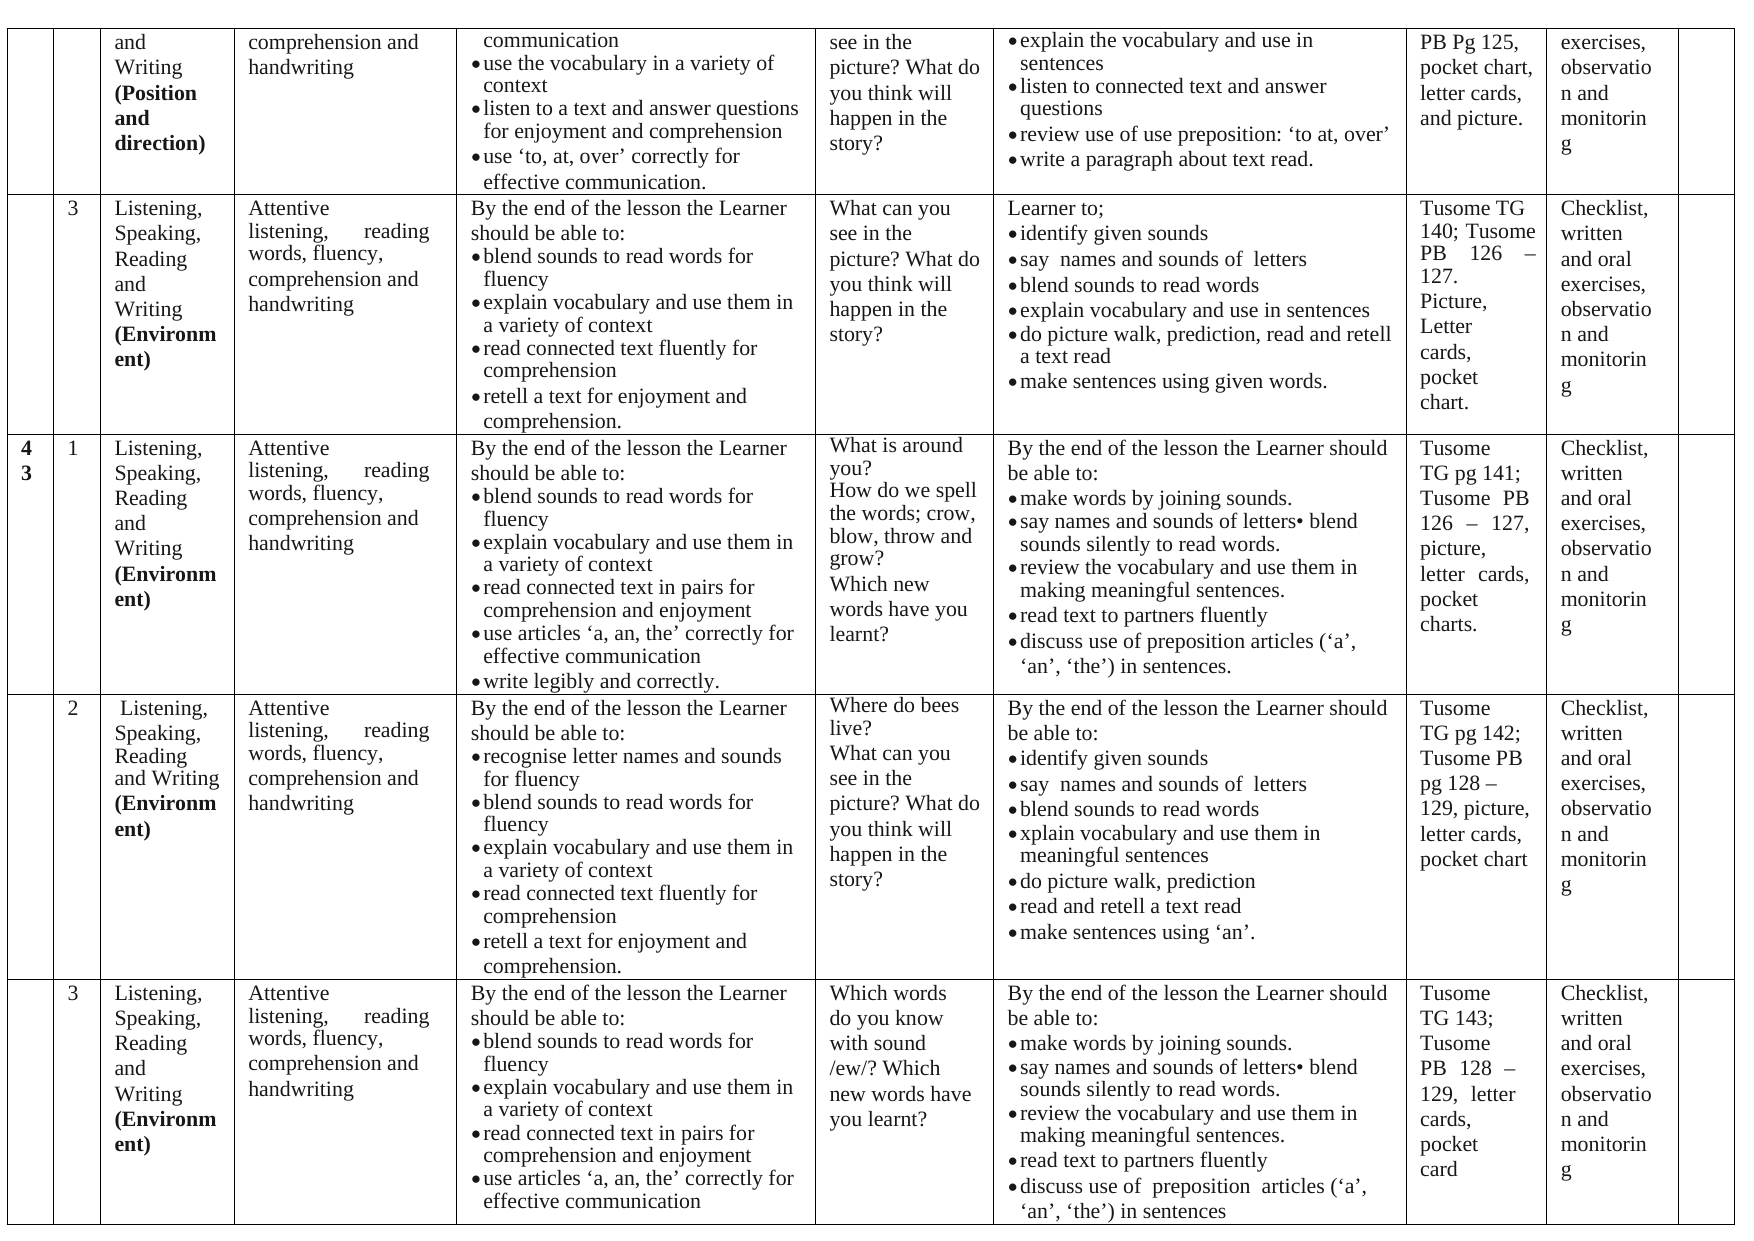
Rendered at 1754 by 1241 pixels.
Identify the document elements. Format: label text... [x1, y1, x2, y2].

table_cell Attentive listening, reading words, fluency, comprehension and handwriting [235, 695, 456, 979]
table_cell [816, 980, 993, 1224]
table_cell [8, 195, 53, 433]
table_cell [1679, 695, 1734, 979]
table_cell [457, 980, 815, 1224]
table_cell Listening, Speaking, Reading and Writing (Environment) [101, 695, 234, 979]
table_cell [1679, 29, 1734, 194]
table_cell [1679, 195, 1734, 433]
table_cell Checklist, written and oral exercises, observation and monitoring [1547, 435, 1678, 693]
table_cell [101, 980, 234, 1224]
table_cell 3 [54, 980, 100, 1224]
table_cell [816, 29, 993, 194]
table_cell [1679, 980, 1734, 1224]
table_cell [1547, 29, 1678, 194]
table_cell 2 [54, 29, 100, 194]
table_cell 43 [8, 435, 53, 693]
table_cell Tusome TG 140; Tusome PB 126 – 127. Picture, Letter cards, pocket chart. [1407, 195, 1546, 433]
table_cell Attentive listening, reading words, fluency, comprehension and handwriting [235, 435, 456, 693]
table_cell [1407, 980, 1546, 1224]
table_cell By the end of the lesson the Learner should be able to: blend sounds to read words for fluency explain vocabulary and use them in a variety of context read connected text fluently for comprehension retell a text for enjoyment and comprehension. [457, 195, 815, 433]
table_cell By the end of the lesson the Learner should be able to: recognise letter names and sounds for fluency blend sounds to read words for fluency explain vocabulary and use them in a variety of context read connected text fluently for comprehension retell a text for enjoyment and comprehension. [457, 695, 815, 979]
table_cell What is around you? How do we spell the words; crow, blow, throw and grow? Which new words have you learnt? [816, 435, 993, 693]
table_cell 3 [54, 195, 100, 433]
table_cell 2 [54, 695, 100, 979]
table_cell Listening, Speaking, Reading and Writing (Environment) [101, 435, 234, 693]
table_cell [1407, 29, 1546, 194]
table_cell By the end of the lesson the Learner should be able to: make words by joining sounds. say names and sounds of letters• blend sounds silently to read words. review the vocabulary and use them in making meaningful sentences. read text to partners fluently discuss use of preposition articles (‘a’, ‘an’, ‘the’) in sentences. [994, 435, 1406, 693]
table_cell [235, 29, 456, 194]
table_cell Where do bees live? What can you see in the picture? What do you think will happen in the story? [816, 695, 993, 979]
table_cell [8, 980, 53, 1224]
table_cell [1679, 435, 1734, 693]
table_cell Learner to; identify given sounds say names and sounds of letters blend sounds to read words explain vocabulary and use in sentences do picture walk, prediction, read and retell a text read make sentences using given words. [994, 195, 1406, 433]
table_cell [8, 695, 53, 979]
table_cell Attentive listening, reading words, fluency, comprehension and handwriting [235, 195, 456, 433]
table_cell Tusome TG pg 142; Tusome PB pg 128 – 129, picture, letter cards, pocket chart [1407, 695, 1546, 979]
table_cell 1 [54, 435, 100, 693]
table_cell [101, 29, 234, 194]
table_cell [235, 980, 456, 1224]
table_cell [994, 29, 1406, 194]
table_cell What can you see in the picture? What do you think will happen in the story? [816, 195, 993, 433]
table_cell Tusome TG pg 141; Tusome PB 126 – 127, picture, letter cards, pocket charts. [1407, 435, 1546, 693]
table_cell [457, 29, 815, 194]
table_cell Checklist, written and oral exercises, observation and monitoring [1547, 695, 1678, 979]
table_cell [1547, 980, 1678, 1224]
table_cell By the end of the lesson the Learner should be able to: identify given sounds say names and sounds of letters blend sounds to read words xplain vocabulary and use them in meaningful sentences do picture walk, prediction read and retell a text read make sentences using ‘an’. [994, 695, 1406, 979]
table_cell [994, 980, 1406, 1224]
table_cell Checklist, written and oral exercises, observation and monitoring [1547, 195, 1678, 433]
table_cell Listening, Speaking, Reading and Writing (Environment) [101, 195, 234, 433]
table_cell [8, 29, 53, 194]
